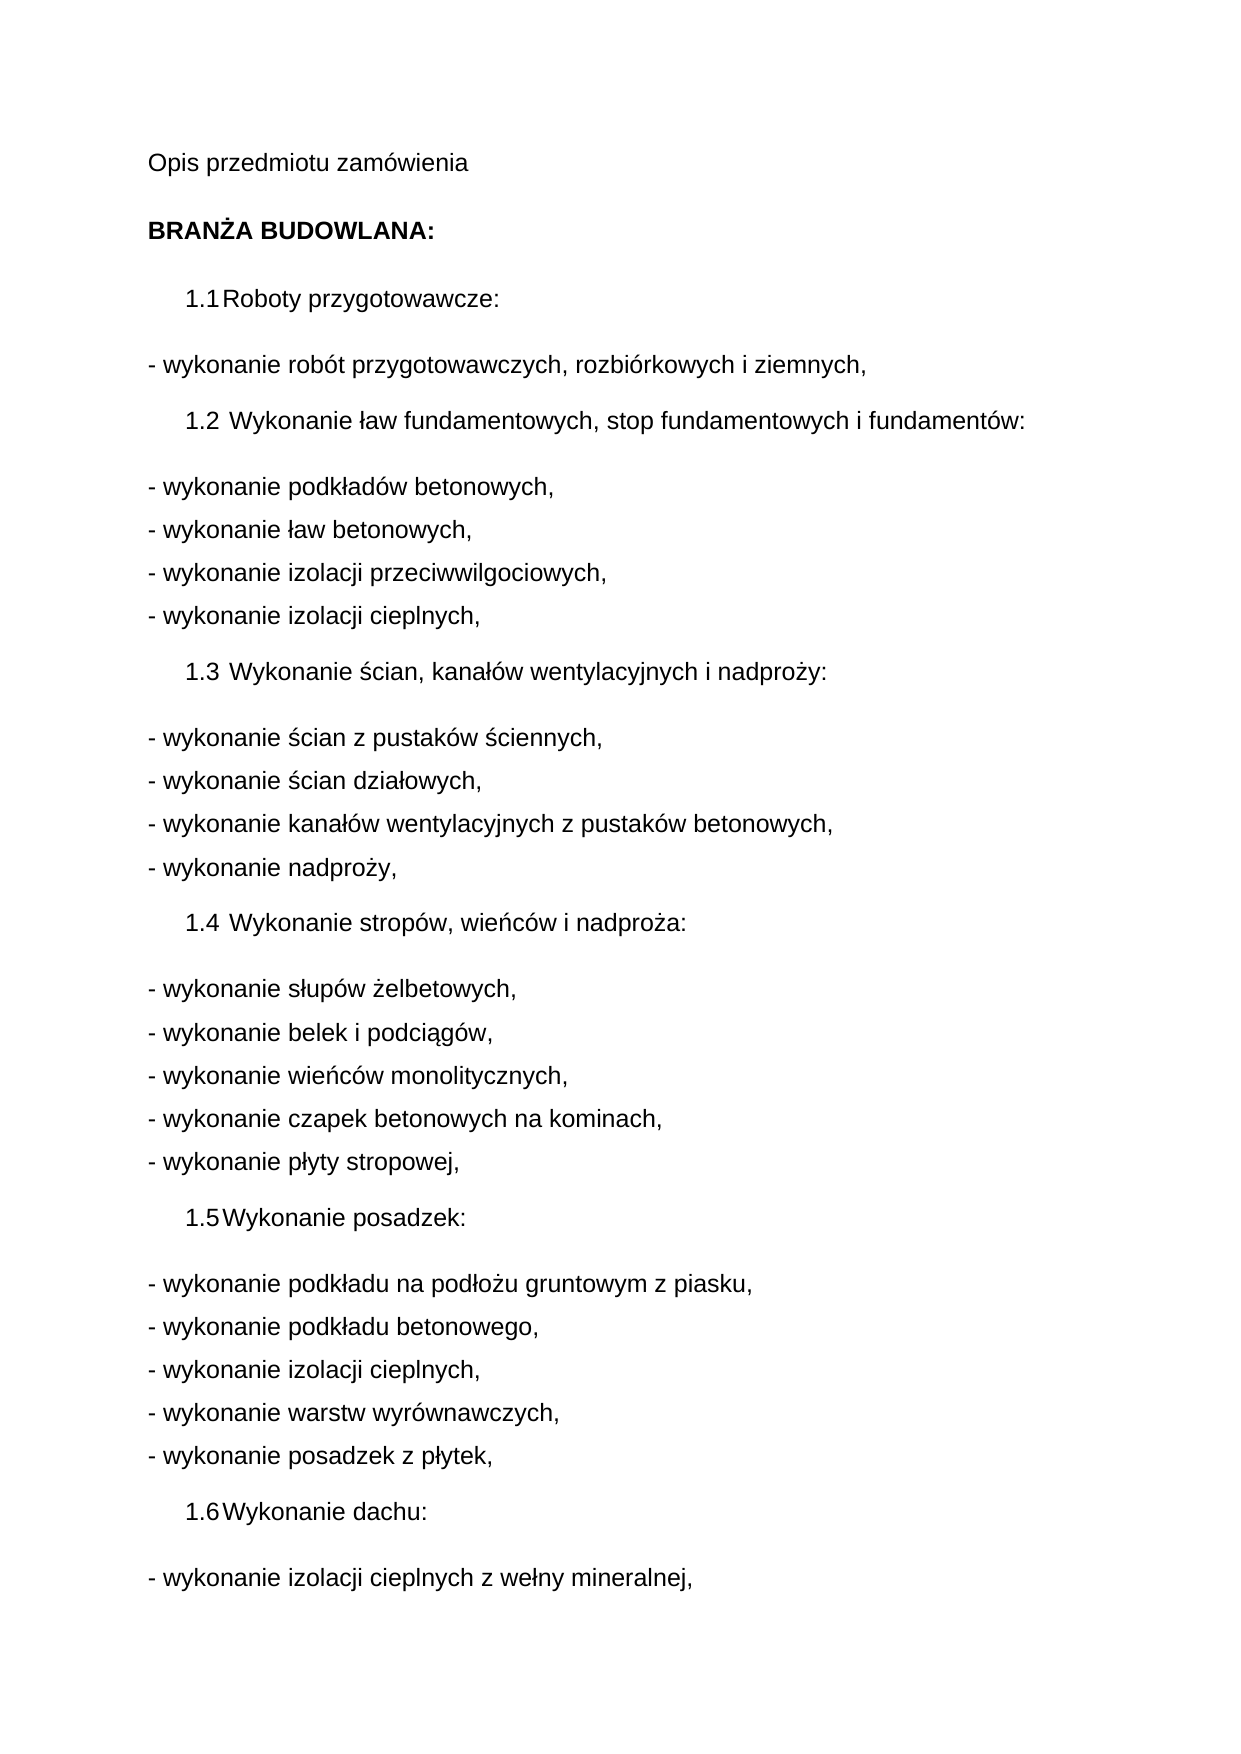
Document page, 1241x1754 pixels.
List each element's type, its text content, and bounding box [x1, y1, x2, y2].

text - wykonanie kanałów wentylacyjnych z pustaków betonowych, [148, 809, 1093, 838]
text - wykonanie podkładów betonowych, [148, 472, 1093, 501]
text - wykonanie wieńców monolitycznych, [148, 1061, 1093, 1089]
text - wykonanie ław betonowych, [148, 515, 1093, 544]
text - wykonanie ścian z pustaków ściennych, [148, 723, 1093, 752]
text - wykonanie robót przygotowawczych, rozbiórkowych i ziemnych, [148, 350, 1093, 379]
text - wykonanie czapek betonowych na kominach, [148, 1104, 1093, 1133]
text - wykonanie słupów żelbetowych, [148, 974, 1093, 1003]
text - wykonanie posadzek z płytek, [148, 1441, 1093, 1470]
list Wykonanie dachu: [185, 1497, 1093, 1526]
list Wykonanie ścian, kanałów wentylacyjnych i nadproży: [185, 657, 1093, 686]
text Opis przedmiotu zamówienia [148, 148, 1093, 176]
text - wykonanie izolacji przeciwwilgociowych, [148, 558, 1093, 587]
text - wykonanie podkładu betonowego, [148, 1312, 1093, 1341]
text - wykonanie izolacji cieplnych, [148, 601, 1093, 630]
text - wykonanie płyty stropowej, [148, 1147, 1093, 1176]
text - wykonanie izolacji cieplnych, [148, 1355, 1093, 1384]
text - wykonanie nadproży, [148, 853, 1093, 881]
text BRANŻA BUDOWLANA: [148, 216, 1093, 244]
list Wykonanie posadzek: [185, 1203, 1093, 1231]
list Wykonanie ław fundamentowych, stop fundamentowych i fundamentów: [185, 406, 1093, 434]
text - wykonanie podkładu na podłożu gruntowym z piasku, [148, 1269, 1093, 1298]
list Wykonanie stropów, wieńców i nadproża: [185, 908, 1093, 937]
text - wykonanie warstw wyrównawczych, [148, 1398, 1093, 1427]
list Roboty przygotowawcze: [185, 284, 1093, 313]
text - wykonanie belek i podciągów, [148, 1018, 1093, 1046]
text - wykonanie ścian działowych, [148, 766, 1093, 795]
text - wykonanie izolacji cieplnych z wełny mineralnej, [148, 1563, 1093, 1592]
